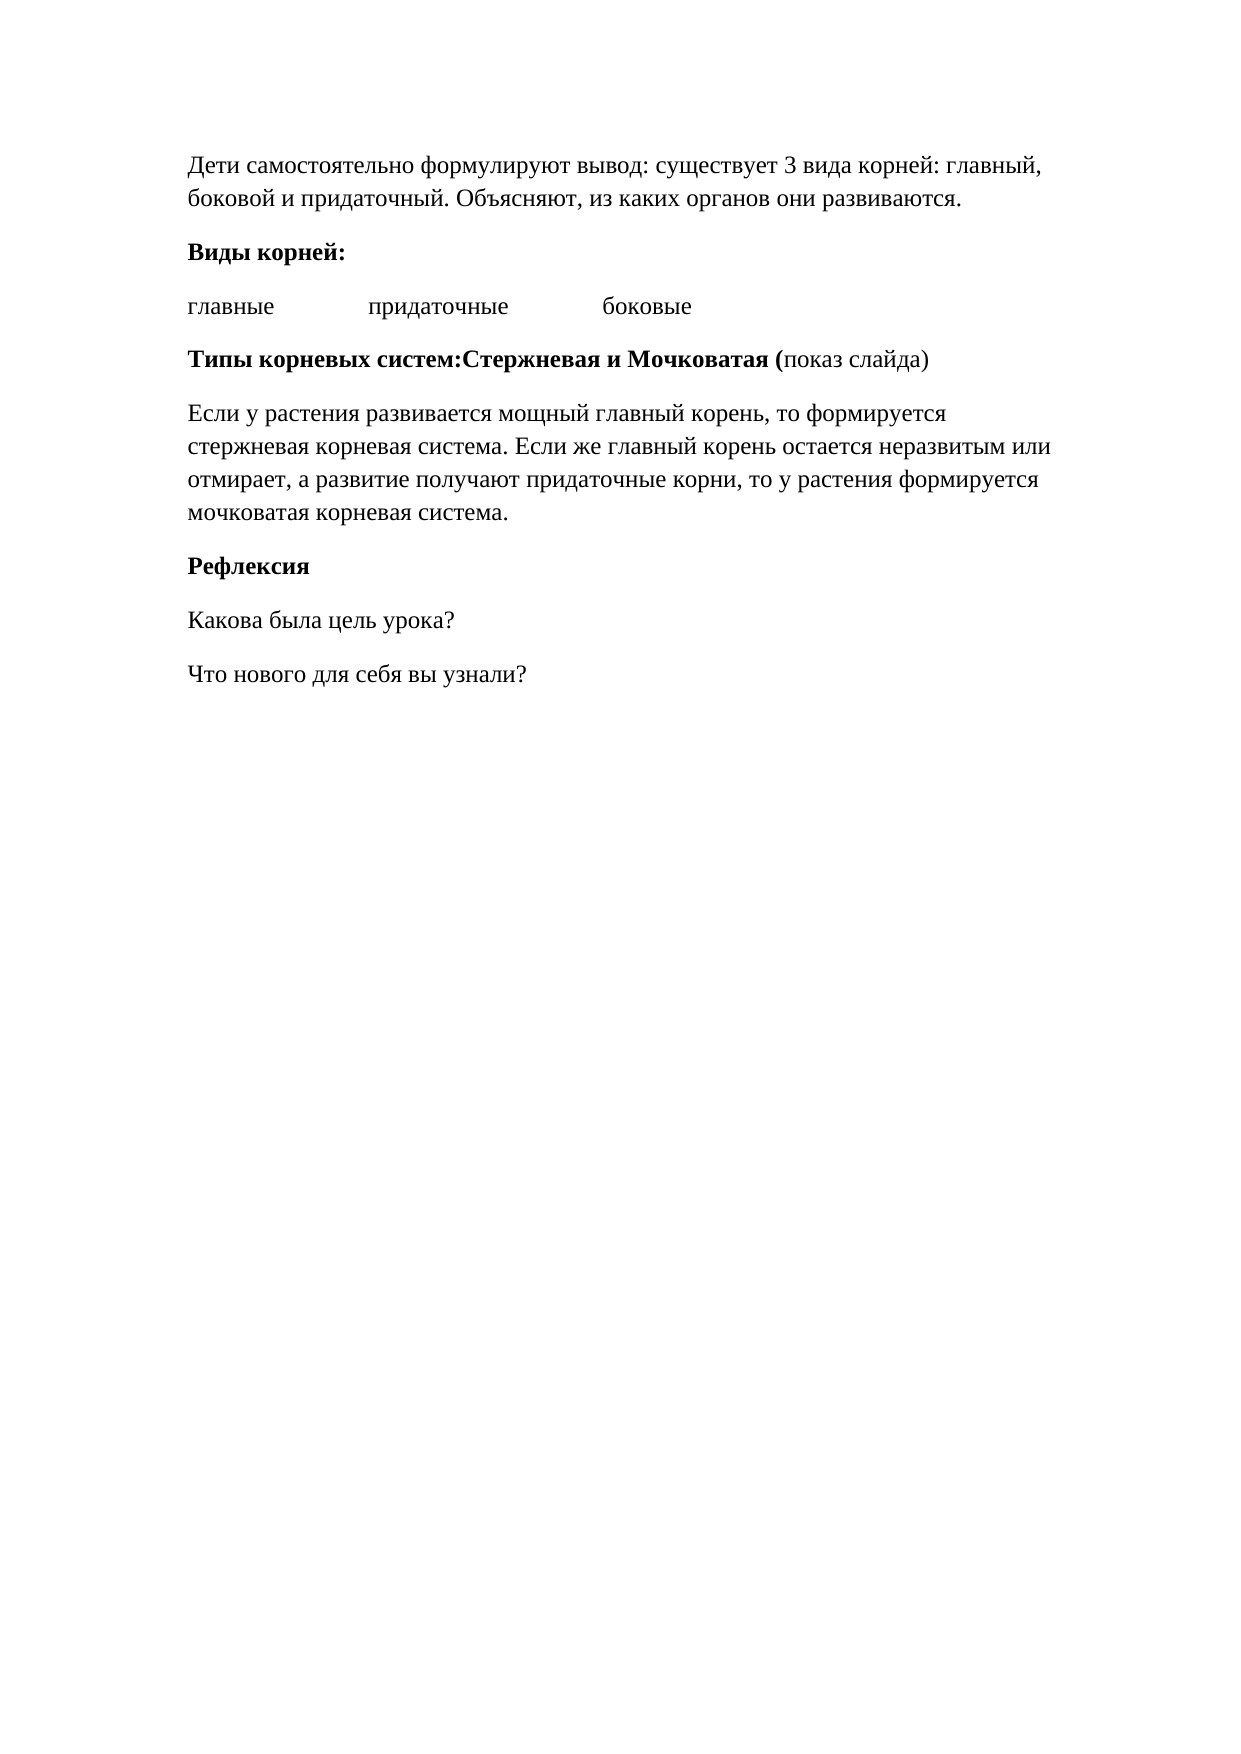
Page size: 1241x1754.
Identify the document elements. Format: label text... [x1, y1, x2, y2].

text главные придаточные боковые [187, 291, 1053, 319]
text Какова была цель урока? [187, 605, 1053, 634]
text Виды корней: [187, 237, 1053, 266]
text Если у растения развивается мощный главный корень, то формируется стержневая корневая система. Если же главный корень остается неразвитым или отмирает, а развитие получают придаточные корни, то у растения формируется мочковатая корневая система. [187, 398, 1053, 526]
text Дети самостоятельно формулируют вывод: существует 3 вида корней: главный, боковой и придаточный. Объясняют, из каких органов они развиваются. [187, 150, 1053, 212]
text Типы корневых систем:Стержневая и Мочковатая (показ слайда) [187, 344, 1053, 373]
text Что нового для себя вы узнали? [187, 659, 1053, 688]
text Рефлексия [187, 551, 1053, 580]
